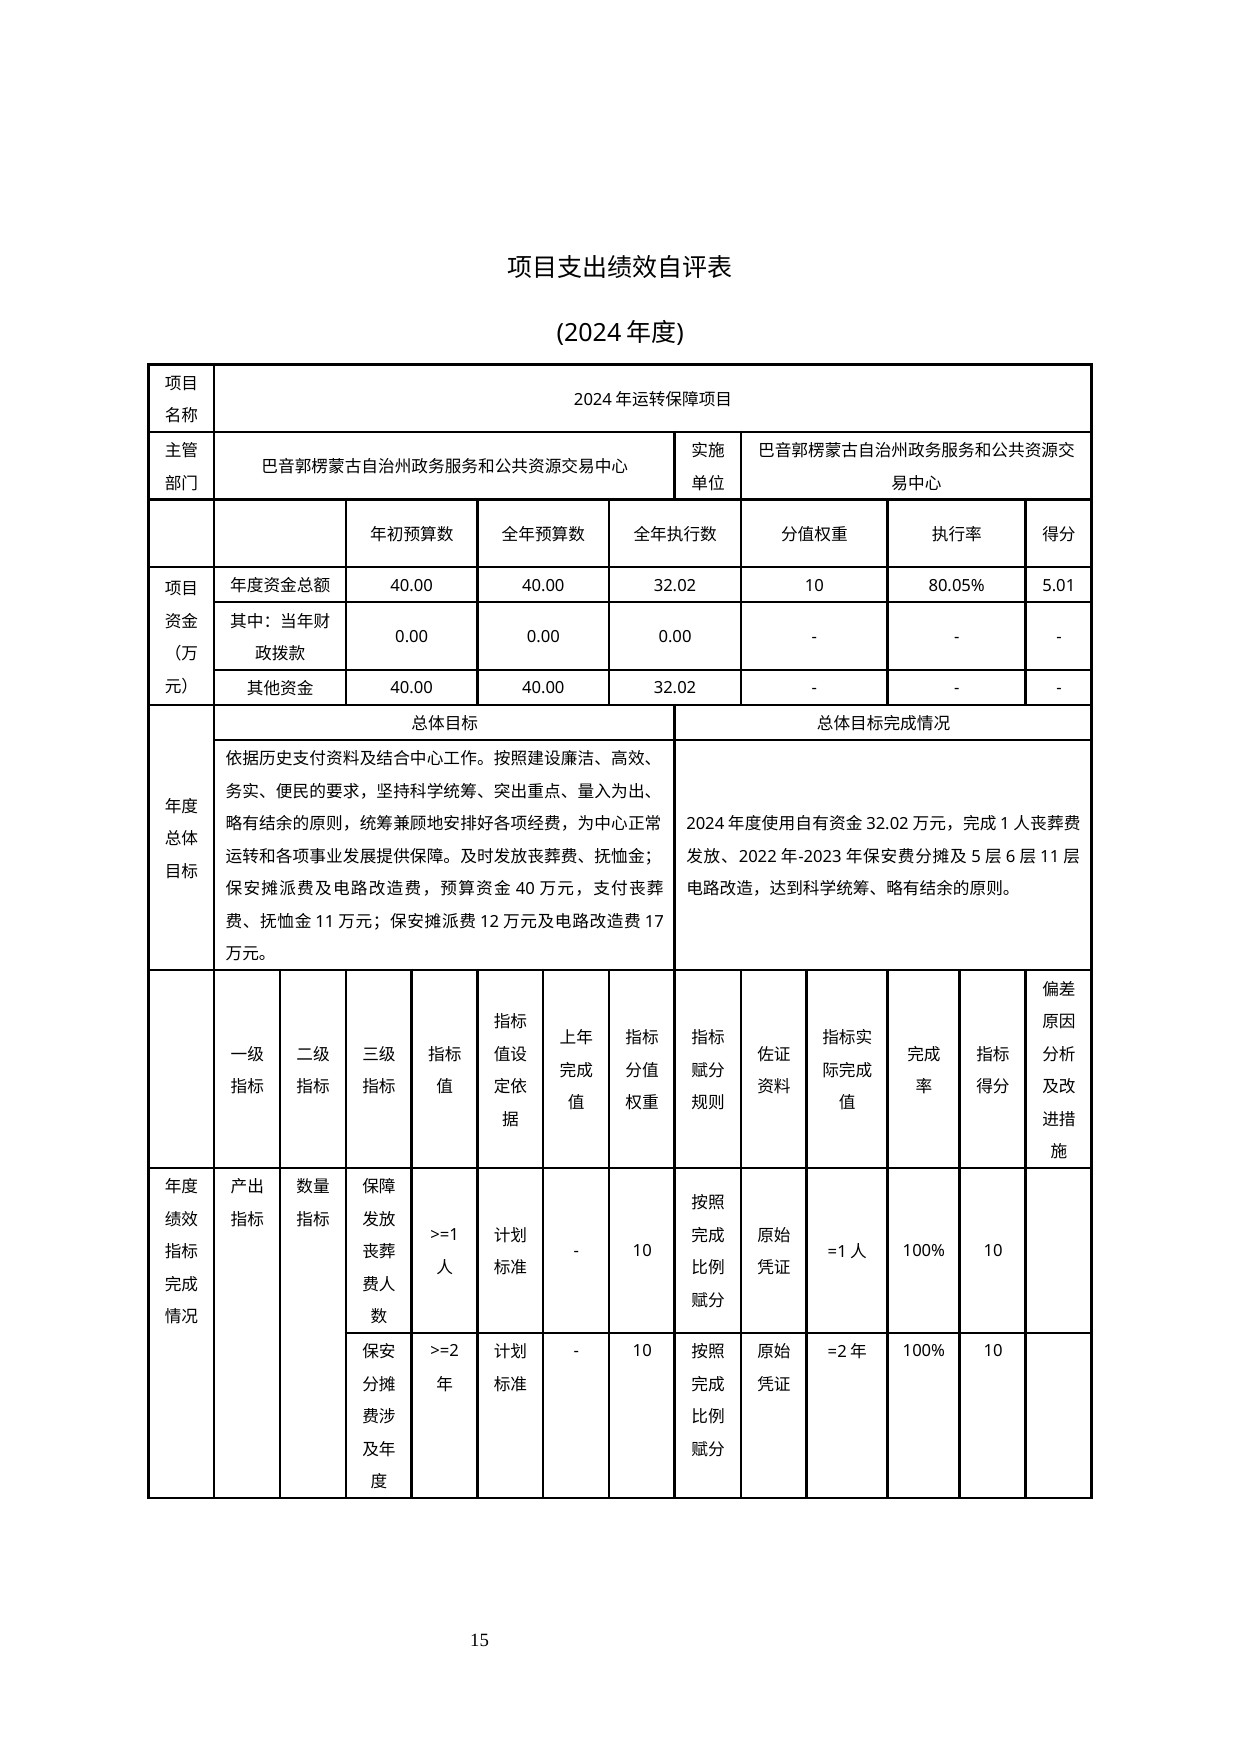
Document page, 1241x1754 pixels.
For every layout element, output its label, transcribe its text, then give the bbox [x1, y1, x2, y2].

table_cell 全年预算数 [479, 501, 608, 566]
table_cell 0.00 [610, 603, 740, 668]
table_cell 总体目标完成情况 [676, 706, 1090, 739]
table_cell 总体目标 [215, 706, 673, 739]
table_cell 40.00 [347, 671, 476, 703]
table_cell 一级指标 [215, 971, 279, 1166]
table_cell [150, 971, 213, 1166]
table_cell 10 [742, 568, 886, 601]
table_cell =1人 [808, 1169, 886, 1331]
table_cell [150, 501, 213, 566]
table_cell 10 [610, 1169, 673, 1331]
table_cell 指标值设定依据 [479, 971, 542, 1166]
table_cell 完成率 [889, 971, 958, 1166]
table_cell 指标分值权重 [610, 971, 673, 1166]
table_cell - [1027, 603, 1090, 668]
table_cell 指标赋分规则 [676, 971, 740, 1166]
table_cell 100% [889, 1169, 958, 1331]
table_cell 40.00 [479, 671, 608, 703]
table_cell 其中：当年财政拨款 [215, 603, 345, 668]
table_cell 0.00 [479, 603, 608, 668]
table_cell 0.00 [347, 603, 476, 668]
table_cell 其他资金 [215, 671, 345, 703]
table_cell 10 [961, 1169, 1024, 1331]
table_cell 保障发放丧葬费人数 [347, 1169, 410, 1331]
table_cell [1027, 1169, 1090, 1331]
table_cell 指标得分 [961, 971, 1024, 1166]
table_cell 年初预算数 [347, 501, 476, 566]
table_cell 实施单位 [676, 433, 740, 498]
table_header 项目支出绩效自评表 [148, 233, 1092, 298]
table_cell 2024年运转保障项目 [215, 366, 1090, 431]
table_cell 全年执行数 [610, 501, 740, 566]
table_cell 项目名称 [150, 366, 213, 431]
table_cell 5.01 [1027, 568, 1090, 601]
table_cell [1027, 1334, 1090, 1497]
table_cell 计划标准 [479, 1334, 542, 1497]
table_cell [215, 501, 345, 566]
table_cell >=2年 [413, 1334, 476, 1497]
table_cell 得分 [1027, 501, 1090, 566]
table_cell - [742, 671, 886, 703]
table_cell - [544, 1334, 608, 1497]
table_cell 保安分摊费涉及年度 [347, 1334, 410, 1497]
table_cell >=1人 [413, 1169, 476, 1331]
table_cell 指标实际完成值 [808, 971, 886, 1166]
table_cell 100% [889, 1334, 958, 1497]
table_cell 主管部门 [150, 433, 213, 498]
table_cell 80.05% [889, 568, 1024, 601]
table_cell 依据历史支付资料及结合中心工作。按照建设廉洁、高效、务实、便民的要求，坚持科学统筹、突出重点、量入为出、略有结余的原则，统筹兼顾地安排好各项经费，为中心正常运转和各项事业发展提供保障。及时发放丧葬费、抚恤金；保安摊派费及电路改造费，预算资金40万元，支付丧葬费、抚恤金11万元；保安摊派费12万元及电路改造费17万元。 [215, 741, 673, 969]
table_cell 巴音郭楞蒙古自治州政务服务和公共资源交易中心 [742, 433, 1090, 498]
table_cell 按照完成比例赋分 [676, 1334, 740, 1497]
table_cell 年度资金总额 [215, 568, 345, 601]
table_cell 偏差原因分析及改进措施 [1027, 971, 1090, 1166]
table_cell 二级指标 [281, 971, 345, 1166]
table_cell 10 [610, 1334, 673, 1497]
table_cell - [889, 671, 1024, 703]
table_cell - [544, 1169, 608, 1331]
table_cell 按照完成比例赋分 [676, 1169, 740, 1331]
table_cell 32.02 [610, 671, 740, 703]
table_cell 上年完成值 [544, 971, 608, 1166]
table_cell 2024年度使用自有资金32.02万元，完成1人丧葬费发放、2022年-2023年保安费分摊及5层6层11层电路改造，达到科学统筹、略有结余的原则。 [676, 741, 1090, 969]
table_cell 计划标准 [479, 1169, 542, 1331]
table_cell 10 [961, 1334, 1024, 1497]
table_cell 巴音郭楞蒙古自治州政务服务和公共资源交易中心 [215, 433, 673, 498]
table_cell 年度总体目标 [150, 706, 213, 969]
table_cell 40.00 [347, 568, 476, 601]
table_cell 执行率 [889, 501, 1024, 566]
table_cell 原始凭证 [742, 1169, 805, 1331]
table_cell (2024年度) [148, 298, 1092, 363]
table_cell 分值权重 [742, 501, 886, 566]
table_cell 三级指标 [347, 971, 410, 1166]
table_cell 项目资金 （万元） [150, 568, 213, 703]
table_cell - [1027, 671, 1090, 703]
table_cell 数量指标 [281, 1169, 345, 1497]
table_cell 32.02 [610, 568, 740, 601]
table_cell - [889, 603, 1024, 668]
table_cell 原始凭证 [742, 1334, 805, 1497]
table_cell - [742, 603, 886, 668]
table_cell 佐证资料 [742, 971, 805, 1166]
table_cell =2年 [808, 1334, 886, 1497]
table_cell 年度绩效指标完成情况 [150, 1169, 213, 1497]
table_cell 产出指标 [215, 1169, 279, 1497]
table_cell 指标值 [413, 971, 476, 1166]
table_cell 40.00 [479, 568, 608, 601]
